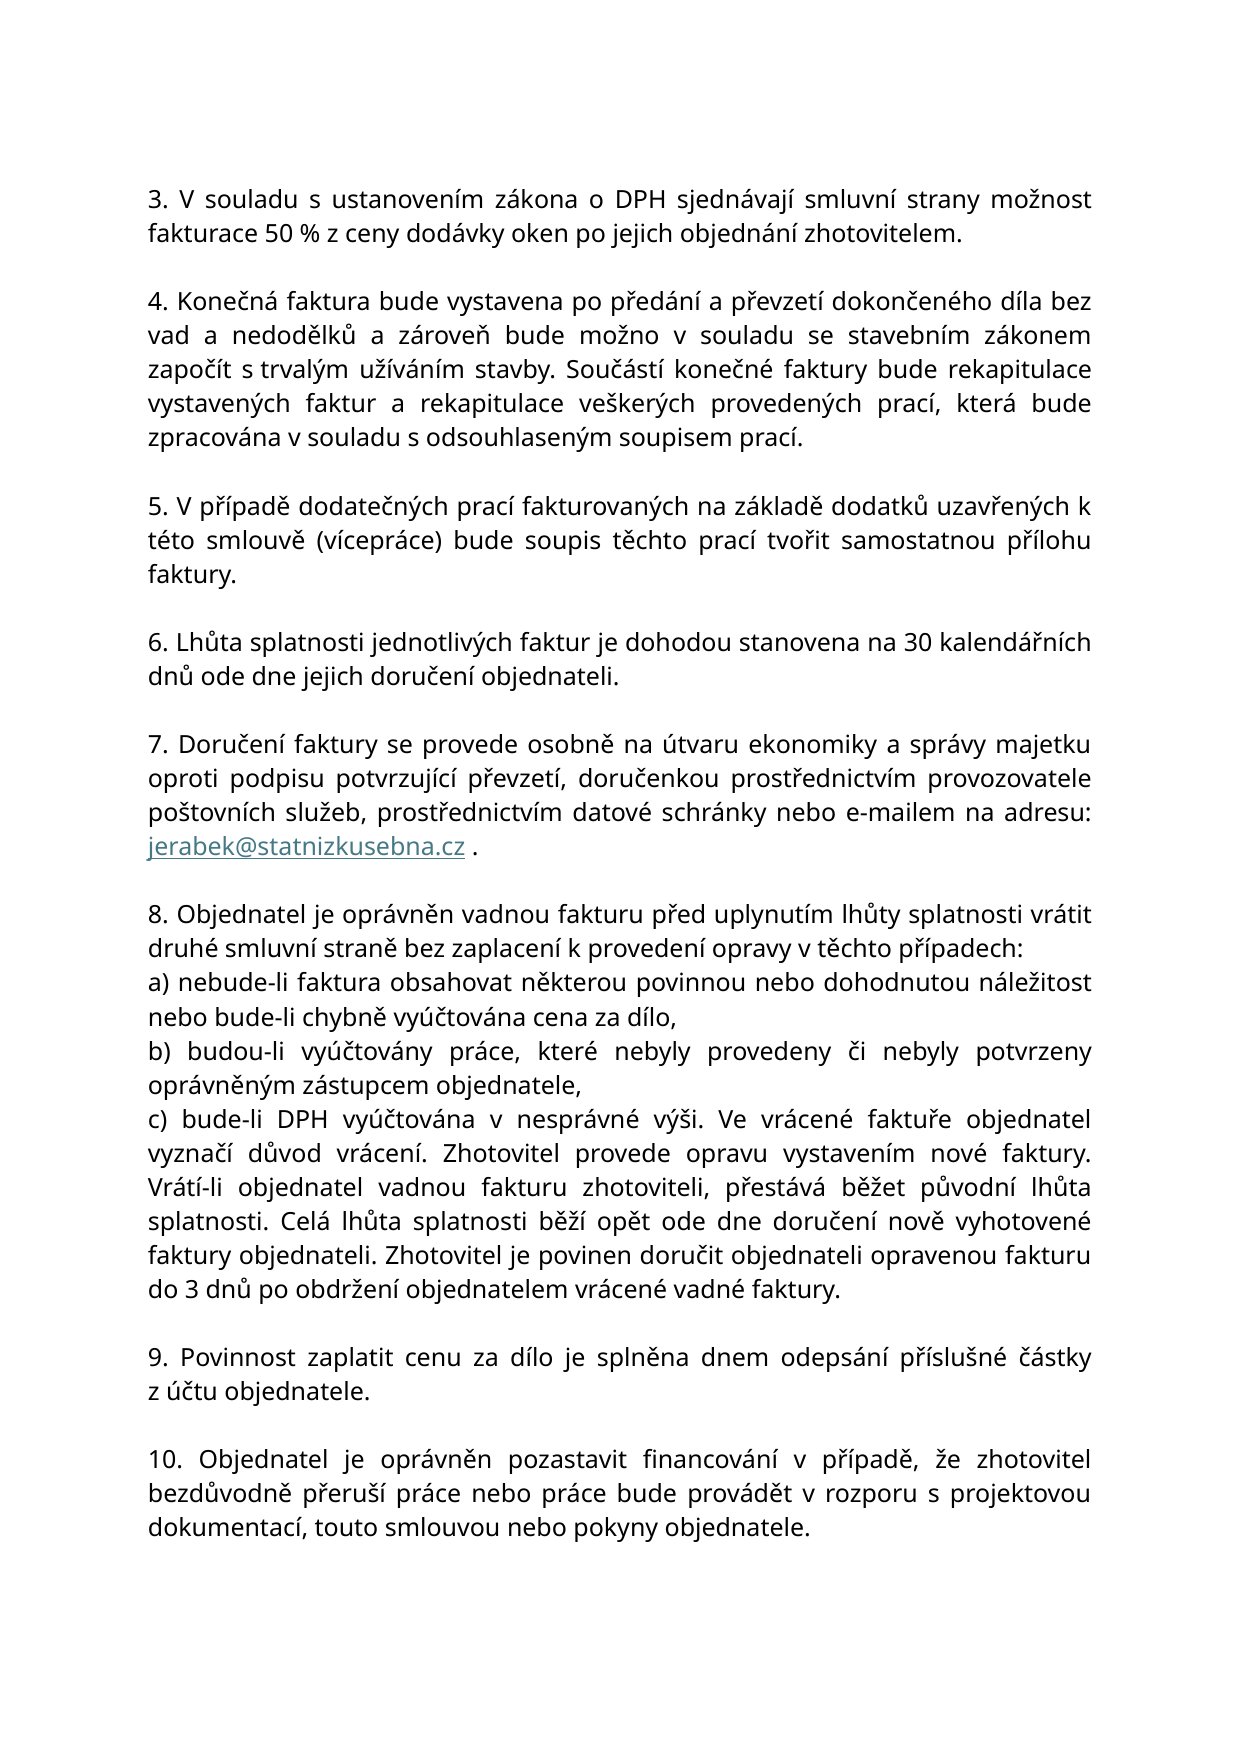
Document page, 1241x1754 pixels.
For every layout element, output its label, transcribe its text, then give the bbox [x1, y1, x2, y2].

text 6. Lhůta splatnosti jednotlivých faktur je dohodou stanovena na 30 kalendářních dnů ode dne jejich doručení objednateli. [148, 624, 1093, 693]
text 7. Doručení faktury se provede osobně na útvaru ekonomiky a správy majetku oproti podpisu potvrzující převzetí, doručenkou prostřednictvím provozovatele poštovních služeb, prostřednictvím datové schránky nebo e-mailem na adresu: jerabek@statnizkusebna.cz . [148, 727, 1093, 863]
text 5. V případě dodatečných prací fakturovaných na základě dodatků uzavřených k této smlouvě (vícepráce) bude soupis těchto prací tvořit samostatnou přílohu faktury. [148, 488, 1093, 590]
text 3. V souladu s ustanovením zákona o DPH sjednávají smluvní strany možnost fakturace 50 % z ceny dodávky oken po jejich objednání zhotovitelem. [148, 182, 1093, 250]
text 8. Objednatel je oprávněn vadnou fakturu před uplynutím lhůty splatnosti vrátit druhé smluvní straně bez zaplacení k provedení opravy v těchto případech: [148, 897, 1093, 965]
text 9. Povinnost zaplatit cenu za dílo je splněna dnem odepsání příslušné částky z účtu objednatele. [148, 1340, 1093, 1408]
text 10. Objednatel je oprávněn pozastavit financování v případě, že zhotovitel bezdůvodně přeruší práce nebo práce bude provádět v rozporu s projektovou dokumentací, touto smlouvou nebo pokyny objednatele. [148, 1442, 1093, 1544]
text b) budou-li vyúčtovány práce, které nebyly provedeny či nebyly potvrzeny oprávněným zástupcem objednatele, [148, 1033, 1093, 1101]
text 4. Konečná faktura bude vystavena po předání a převzetí dokončeného díla bez vad a nedodělků a zároveň bude možno v souladu se stavebním zákonem započít s trvalým užíváním stavby. Součástí konečné faktury bude rekapitulace vystavených faktur a rekapitulace veškerých provedených prací, která bude zpracována v souladu s odsouhlaseným soupisem prací. [148, 284, 1093, 454]
text a) nebude-li faktura obsahovat některou povinnou nebo dohodnutou náležitost nebo bude-li chybně vyúčtována cena za dílo, [148, 965, 1093, 1033]
text c) bude-li DPH vyúčtována v nesprávné výši. Ve vrácené faktuře objednatel vyznačí důvod vrácení. Zhotovitel provede opravu vystavením nové faktury. Vrátí-li objednatel vadnou fakturu zhotoviteli, přestává běžet původní lhůta splatnosti. Celá lhůta splatnosti běží opět ode dne doručení nově vyhotovené faktury objednateli. Zhotovitel je povinen doručit objednateli opravenou fakturu do 3 dnů po obdržení objednatelem vrácené vadné faktury. [148, 1101, 1093, 1306]
